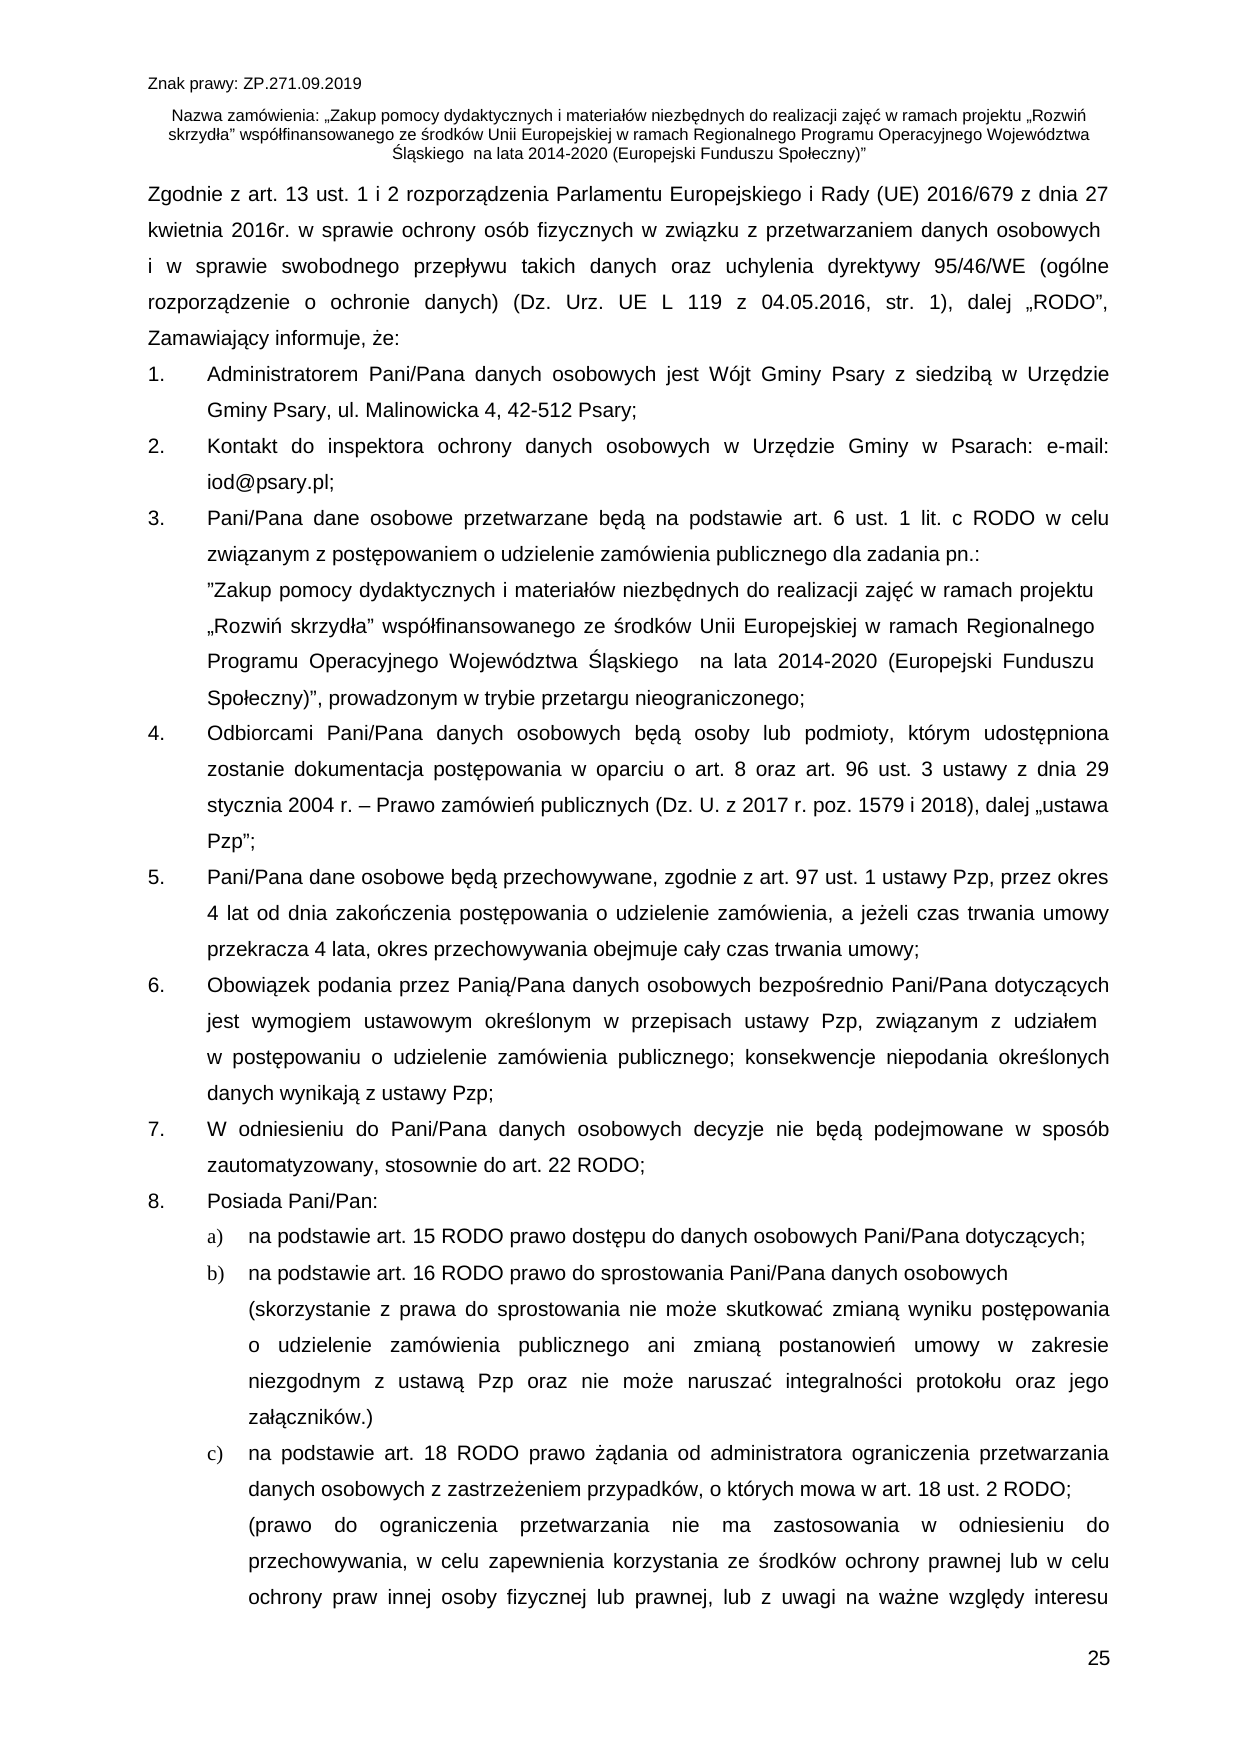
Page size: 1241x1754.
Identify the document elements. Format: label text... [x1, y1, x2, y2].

list W odniesieniu do Pani/Pana danych osobowych decyzje nie będą podejmowane w sposób zautomatyzowany, stosownie do art. 22 RODO; [148, 1117, 1110, 1176]
text Zgodnie z art. 13 ust. 1 i 2 rozporządzenia Parlamentu Europejskiego i Rady (UE) 2016/679 z dnia 27 kwietnia 2016r. w sprawie ochrony osób fizycznych w związku z przetwarzaniem danych osobowych i w sprawie swobodnego przepływu takich danych oraz uchylenia dyrektywy 95/46/WE (ogólne rozporządzenie o ochronie danych) (Dz. Urz. UE L 119 z 04.05.2016, str. 1), dalej „RODO”, Zamawiający informuje, że: [148, 182, 1110, 350]
list Obowiązek podania przez Panią/Pana danych osobowych bezpośrednio Pani/Pana dotyczących jest wymogiem ustawowym określonym w przepisach ustawy Pzp, związanym z udziałem w postępowaniu o udzielenie zamówienia publicznego; konsekwencje niepodania określonych danych wynikają z ustawy Pzp; [148, 973, 1110, 1104]
list na podstawie art. 16 RODO prawo do sprostowania Pani/Pana danych osobowych [207, 1261, 1110, 1285]
text ”Zakup pomocy dydaktycznych i materiałów niezbędnych do realizacji zajęć w ramach projektu „Rozwiń skrzydła” współfinansowanego ze środków Unii Europejskiej w ramach Regionalnego Programu Operacyjnego Województwa Śląskiego na lata 2014-2020 (Europejski Funduszu Społeczny)”, prowadzonym w trybie przetargu nieograniczonego; [207, 577, 1096, 709]
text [248, 1513, 1110, 1608]
list Administratorem Pani/Pana danych osobowych jest Wójt Gminy Psary z siedzibą w Urzędzie Gminy Psary, ul. Malinowicka 4, 42-512 Psary; [148, 362, 1110, 422]
list na podstawie art. 18 RODO prawo żądania od administratora ograniczenia przetwarzania danych osobowych z zastrzeżeniem przypadków, o których mowa w art. 18 ust. 2 RODO; [207, 1441, 1110, 1501]
list na podstawie art. 15 RODO prawo dostępu do danych osobowych Pani/Pana dotyczących; [207, 1224, 1110, 1248]
text (skorzystanie z prawa do sprostowania nie może skutkować zmianą wyniku postępowania o udzielenie zamówienia publicznego ani zmianą postanowień umowy w zakresie niezgodnym z ustawą Pzp oraz nie może naruszać integralności protokołu oraz jego załączników.) [248, 1297, 1110, 1429]
list Posiada Pani/Pan: [148, 1188, 1110, 1212]
list Pani/Pana dane osobowe przetwarzane będą na podstawie art. 6 ust. 1 lit. c RODO w celu związanym z postępowaniem o udzielenie zamówienia publicznego dla zadania pn.: [148, 506, 1110, 566]
list Odbiorcami Pani/Pana danych osobowych będą osoby lub podmioty, którym udostępniona zostanie dokumentacja postępowania w oparciu o art. 8 oraz art. 96 ust. 3 ustawy z dnia 29 stycznia 2004 r. – Prawo zamówień publicznych (Dz. U. z 2017 r. poz. 1579 i 2018), dalej „ustawa Pzp”; [148, 721, 1110, 853]
list Kontakt do inspektora ochrony danych osobowych w Urzędzie Gminy w Psarach: e-mail: iod@psary.pl; [148, 434, 1110, 494]
list Pani/Pana dane osobowe będą przechowywane, zgodnie z art. 97 ust. 1 ustawy Pzp, przez okres 4 lat od dnia zakończenia postępowania o udzielenie zamówienia, a jeżeli czas trwania umowy przekracza 4 lata, okres przechowywania obejmuje cały czas trwania umowy; [148, 865, 1110, 961]
